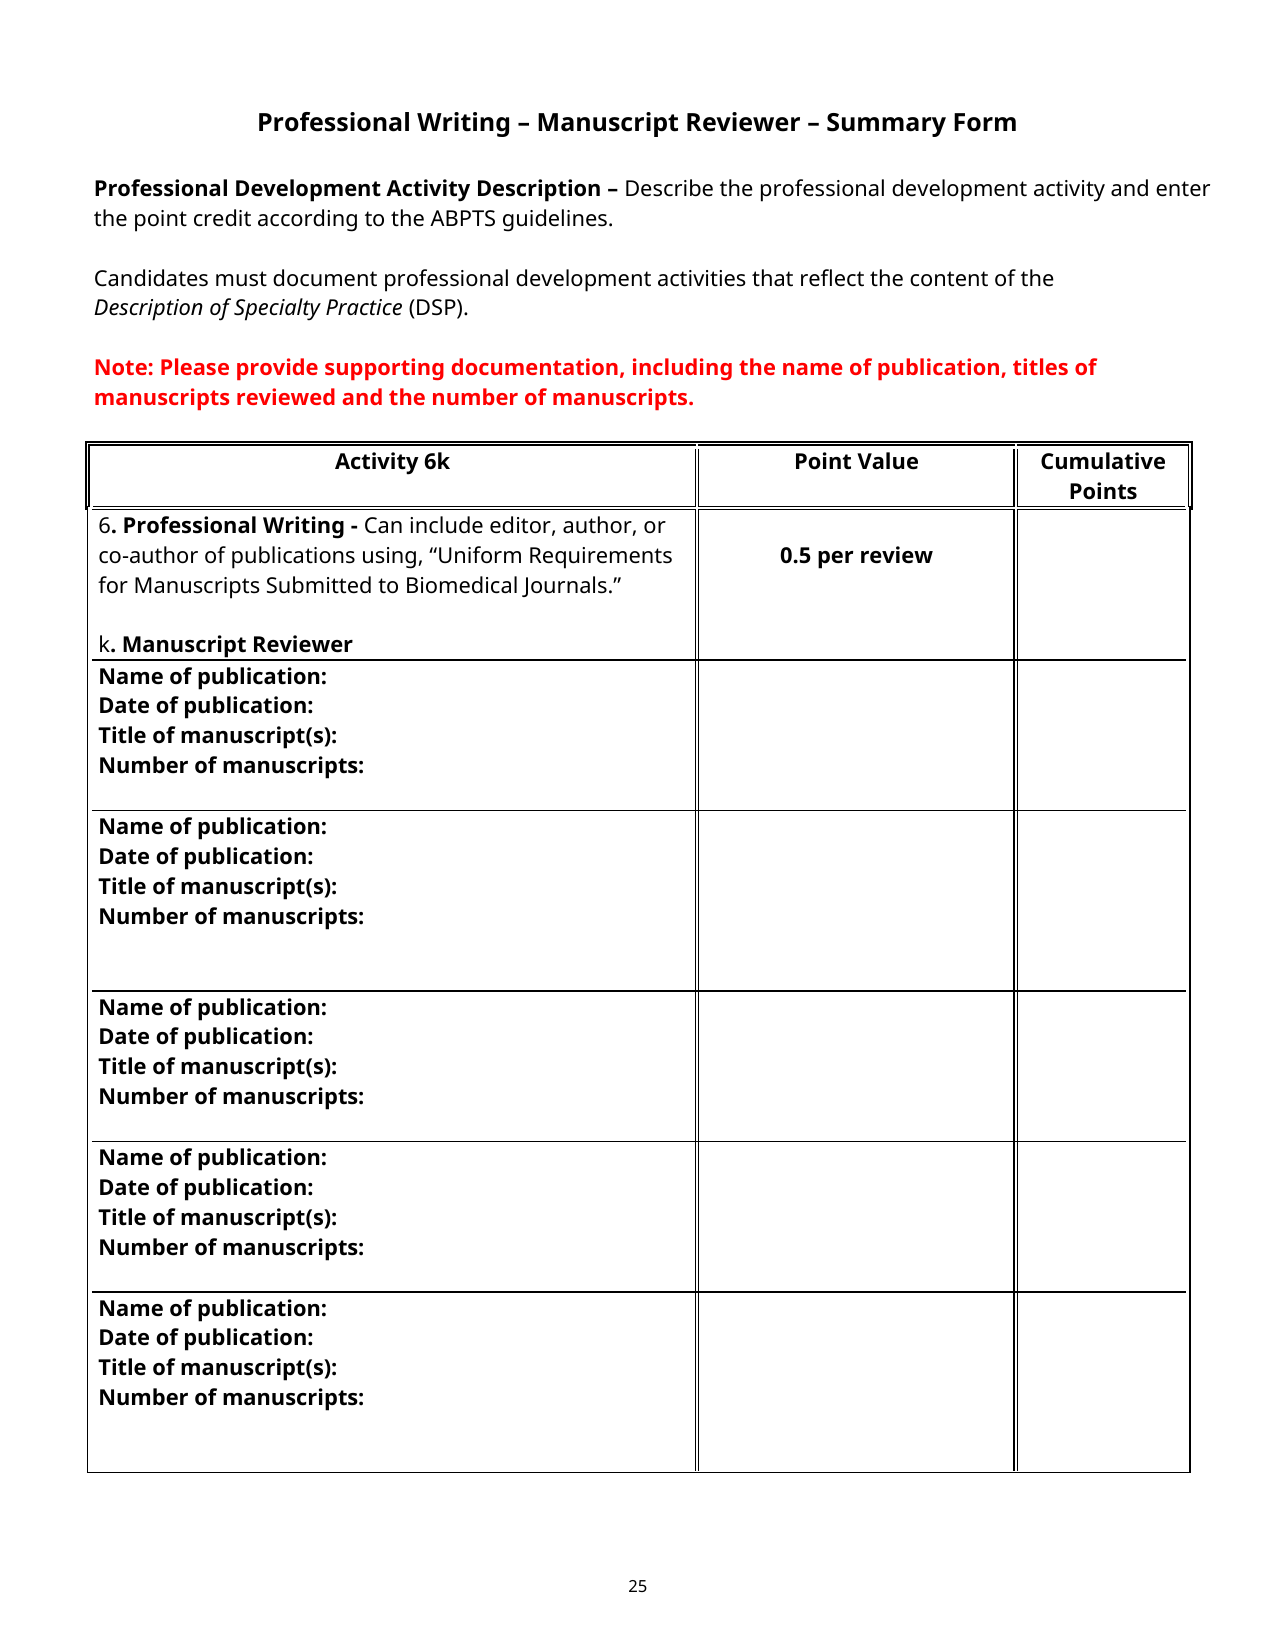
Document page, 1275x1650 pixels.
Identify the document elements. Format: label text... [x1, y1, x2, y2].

text Professional Development Activity Description – Describe the professional development activity and enter the point credit according to the ABPTS guidelines. [94, 173, 1237, 233]
text Professional Writing – Manuscript Reviewer – Summary Form [37, 105, 1237, 139]
table_cell Name of publication: Date of publication: Title of manuscript(s): Number of manuscripts: [88, 1291, 695, 1471]
table_cell [1018, 659, 1189, 810]
table_cell 0.5 per review [699, 510, 1013, 659]
table_cell 6. Professional Writing - Can include editor, author, or co-author of publications using, “Uniform Requirements for Manuscripts Submitted to Biomedical Journals.” k. Manuscript Reviewer [88, 506, 697, 659]
table_cell [1016, 506, 1189, 659]
table_cell Name of publication: Date of publication: Title of manuscript(s): Number of manuscripts: [88, 990, 695, 1141]
table_cell Name of publication: Date of publication: Title of manuscript(s): Number of manuscripts: [88, 1141, 695, 1291]
table_header Activity 6k [88, 443, 697, 506]
table_cell [699, 1293, 1013, 1471]
table_header Point Value [697, 443, 1016, 506]
table_cell Name of publication: Date of publication: Title of manuscript(s): Number of manuscripts: [88, 810, 695, 990]
table_cell [699, 811, 1013, 990]
table_cell [1018, 1291, 1189, 1471]
text Note: Please provide supporting documentation, including the name of publication, titles of manuscripts reviewed and the number of manuscripts. [94, 352, 1172, 411]
text Description of Specialty Practice (DSP). [37, 292, 1237, 322]
text Candidates must document professional development activities that reflect the content of the [94, 262, 1237, 292]
table_cell [1018, 990, 1189, 1141]
table_cell [1018, 810, 1189, 990]
table_cell [1018, 1141, 1189, 1291]
table_header Cumulative Points [1016, 445, 1188, 506]
table_cell [699, 1142, 1013, 1291]
table_cell Name of publication: Date of publication: Title of manuscript(s): Number of manuscripts: [88, 659, 695, 810]
table_cell [699, 992, 1013, 1141]
table_cell [699, 661, 1013, 810]
